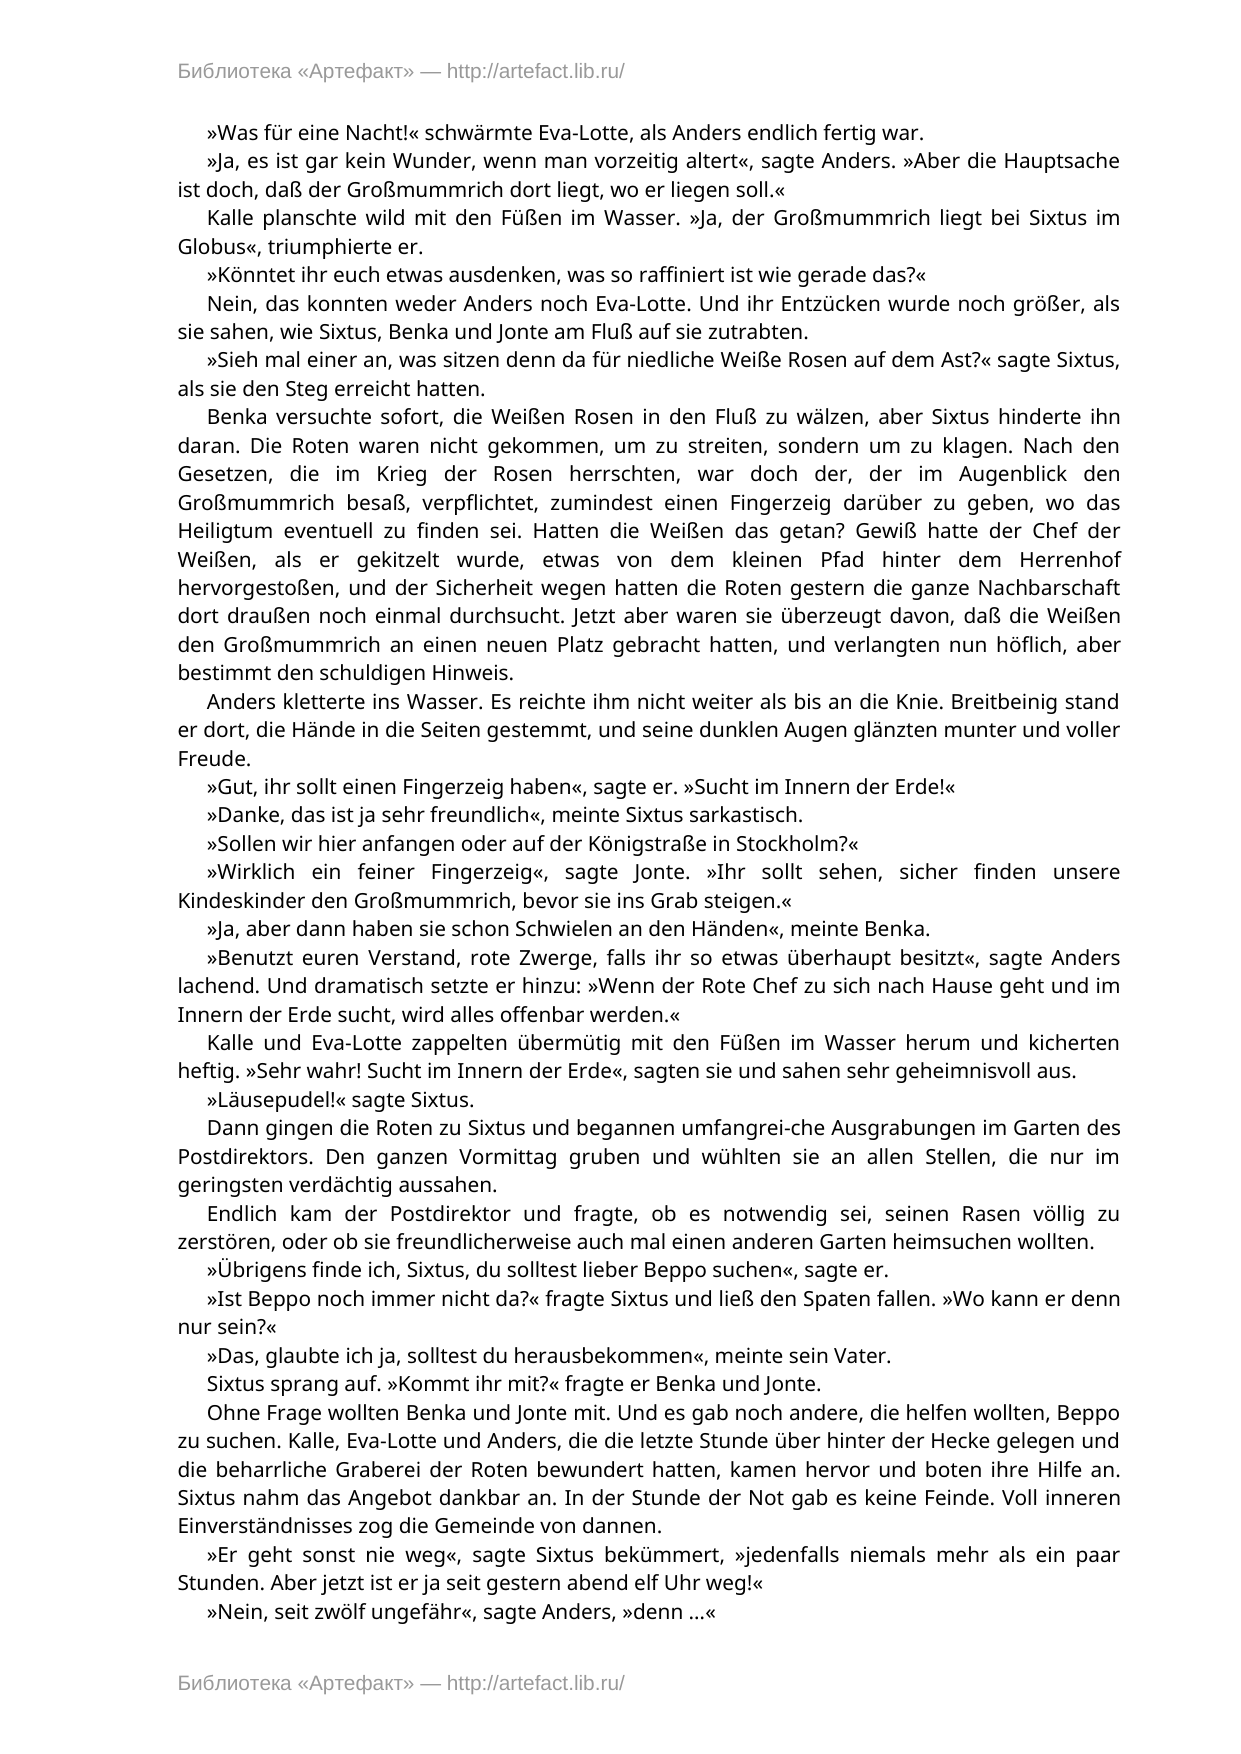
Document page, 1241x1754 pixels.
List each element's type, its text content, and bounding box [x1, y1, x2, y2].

text Ohne Frage wollten Benka und Jonte mit. Und es gab noch andere, die helfen wollten, Beppo zu suchen. Kalle, Eva-Lotte und Anders, die die letzte Stunde über hinter der Hecke gelegen und die beharrliche Graberei der Roten bewundert hatten, kamen hervor und boten ihre Hilfe an. Sixtus nahm das Angebot dankbar an. In der Stunde der Not gab es keine Feinde. Voll inneren Einverständnisses zog die Gemeinde von dannen. [177, 1398, 1122, 1540]
text »Ist Beppo noch immer nicht da?« fragte Sixtus und ließ den Spaten fallen. »Wo kann er denn nur sein?« [177, 1284, 1122, 1341]
text Anders kletterte ins Wasser. Es reichte ihm nicht weiter als bis an die Knie. Breitbeinig stand er dort, die Hände in die Seiten gestemmt, und seine dunklen Augen glänzten munter und voller Freude. [177, 687, 1122, 772]
text Sixtus sprang auf. »Kommt ihr mit?« fragte er Benka und Jonte. [177, 1369, 1122, 1398]
text »Läusepudel!« sagte Sixtus. [177, 1085, 1122, 1113]
text Kalle und Eva-Lotte zappelten übermütig mit den Füßen im Wasser herum und kicherten heftig. »Sehr wahr! Sucht im Innern der Erde«, sagten sie und sahen sehr geheimnisvoll aus. [177, 1028, 1122, 1085]
text »Wirklich ein feiner Fingerzeig«, sagte Jonte. »Ihr sollt sehen, sicher finden unsere Kindeskinder den Großmummrich, bevor sie ins Grab steigen.« [177, 857, 1122, 914]
text »Könntet ihr euch etwas ausdenken, was so raffiniert ist wie gerade das?« [177, 260, 1122, 289]
text »Nein, seit zwölf ungefähr«, sagte Anders, »denn …« [177, 1597, 1122, 1625]
text »Danke, das ist ja sehr freundlich«, meinte Sixtus sarkastisch. [177, 801, 1122, 829]
text Dann gingen die Roten zu Sixtus und begannen umfangrei-che Ausgrabungen im Garten des Postdirektors. Den ganzen Vormittag gruben und wühlten sie an allen Stellen, die nur im geringsten verdächtig aussahen. [177, 1113, 1122, 1199]
text »Er geht sonst nie weg«, sagte Sixtus bekümmert, »jedenfalls niemals mehr als ein paar Stunden. Aber jetzt ist er ja seit gestern abend elf Uhr weg!« [177, 1540, 1122, 1597]
text »Sollen wir hier anfangen oder auf der Königstraße in Stockholm?« [177, 829, 1122, 857]
text »Ja, aber dann haben sie schon Schwielen an den Händen«, meinte Benka. [177, 914, 1122, 943]
text »Übrigens finde ich, Sixtus, du solltest lieber Beppo suchen«, sagte er. [177, 1256, 1122, 1284]
text »Ja, es ist gar kein Wunder, wenn man vorzeitig altert«, sagte Anders. »Aber die Hauptsache ist doch, daß der Großmummrich dort liegt, wo er liegen soll.« [177, 147, 1122, 203]
text Nein, das konnten weder Anders noch Eva-Lotte. Und ihr Entzücken wurde noch größer, als sie sahen, wie Sixtus, Benka und Jonte am Fluß auf sie zutrabten. [177, 289, 1122, 346]
text Benka versuchte sofort, die Weißen Rosen in den Fluß zu wälzen, aber Sixtus hinderte ihn daran. Die Roten waren nicht gekommen, um zu streiten, sondern um zu klagen. Nach den Gesetzen, die im Krieg der Rosen herrschten, war doch der, der im Augenblick den Großmummrich besaß, verpflichtet, zumindest einen Fingerzeig darüber zu geben, wo das Heiligtum eventuell zu finden sei. Hatten die Weißen das getan? Gewiß hatte der Chef der Weißen, als er gekitzelt wurde, etwas von dem kleinen Pfad hinter dem Herrenhof hervorgestoßen, und der Sicherheit wegen hatten die Roten gestern die ganze Nachbarschaft dort draußen noch einmal durchsucht. Jetzt aber waren sie überzeugt davon, daß die Weißen den Großmummrich an einen neuen Platz gebracht hatten, und verlangten nun höflich, aber bestimmt den schuldigen Hinweis. [177, 402, 1122, 687]
text »Sieh mal einer an, was sitzen denn da für niedliche Weiße Rosen auf dem Ast?« sagte Sixtus, als sie den Steg erreicht hatten. [177, 346, 1122, 402]
text »Gut, ihr sollt einen Fingerzeig haben«, sagte er. »Sucht im Innern der Erde!« [177, 772, 1122, 801]
text Kalle planschte wild mit den Füßen im Wasser. »Ja, der Großmummrich liegt bei Sixtus im Globus«, triumphierte er. [177, 203, 1122, 260]
text Endlich kam der Postdirektor und fragte, ob es notwendig sei, seinen Rasen völlig zu zerstören, oder ob sie freundlicherweise auch mal einen anderen Garten heimsuchen wollten. [177, 1199, 1122, 1256]
text »Das, glaubte ich ja, solltest du herausbekommen«, meinte sein Vater. [177, 1341, 1122, 1369]
text »Was für eine Nacht!« schwärmte Eva-Lotte, als Anders endlich fertig war. [177, 118, 1122, 147]
text »Benutzt euren Verstand, rote Zwerge, falls ihr so etwas überhaupt besitzt«, sagte Anders lachend. Und dramatisch setzte er hinzu: »Wenn der Rote Chef zu sich nach Hause geht und im Innern der Erde sucht, wird alles offenbar werden.« [177, 943, 1122, 1028]
